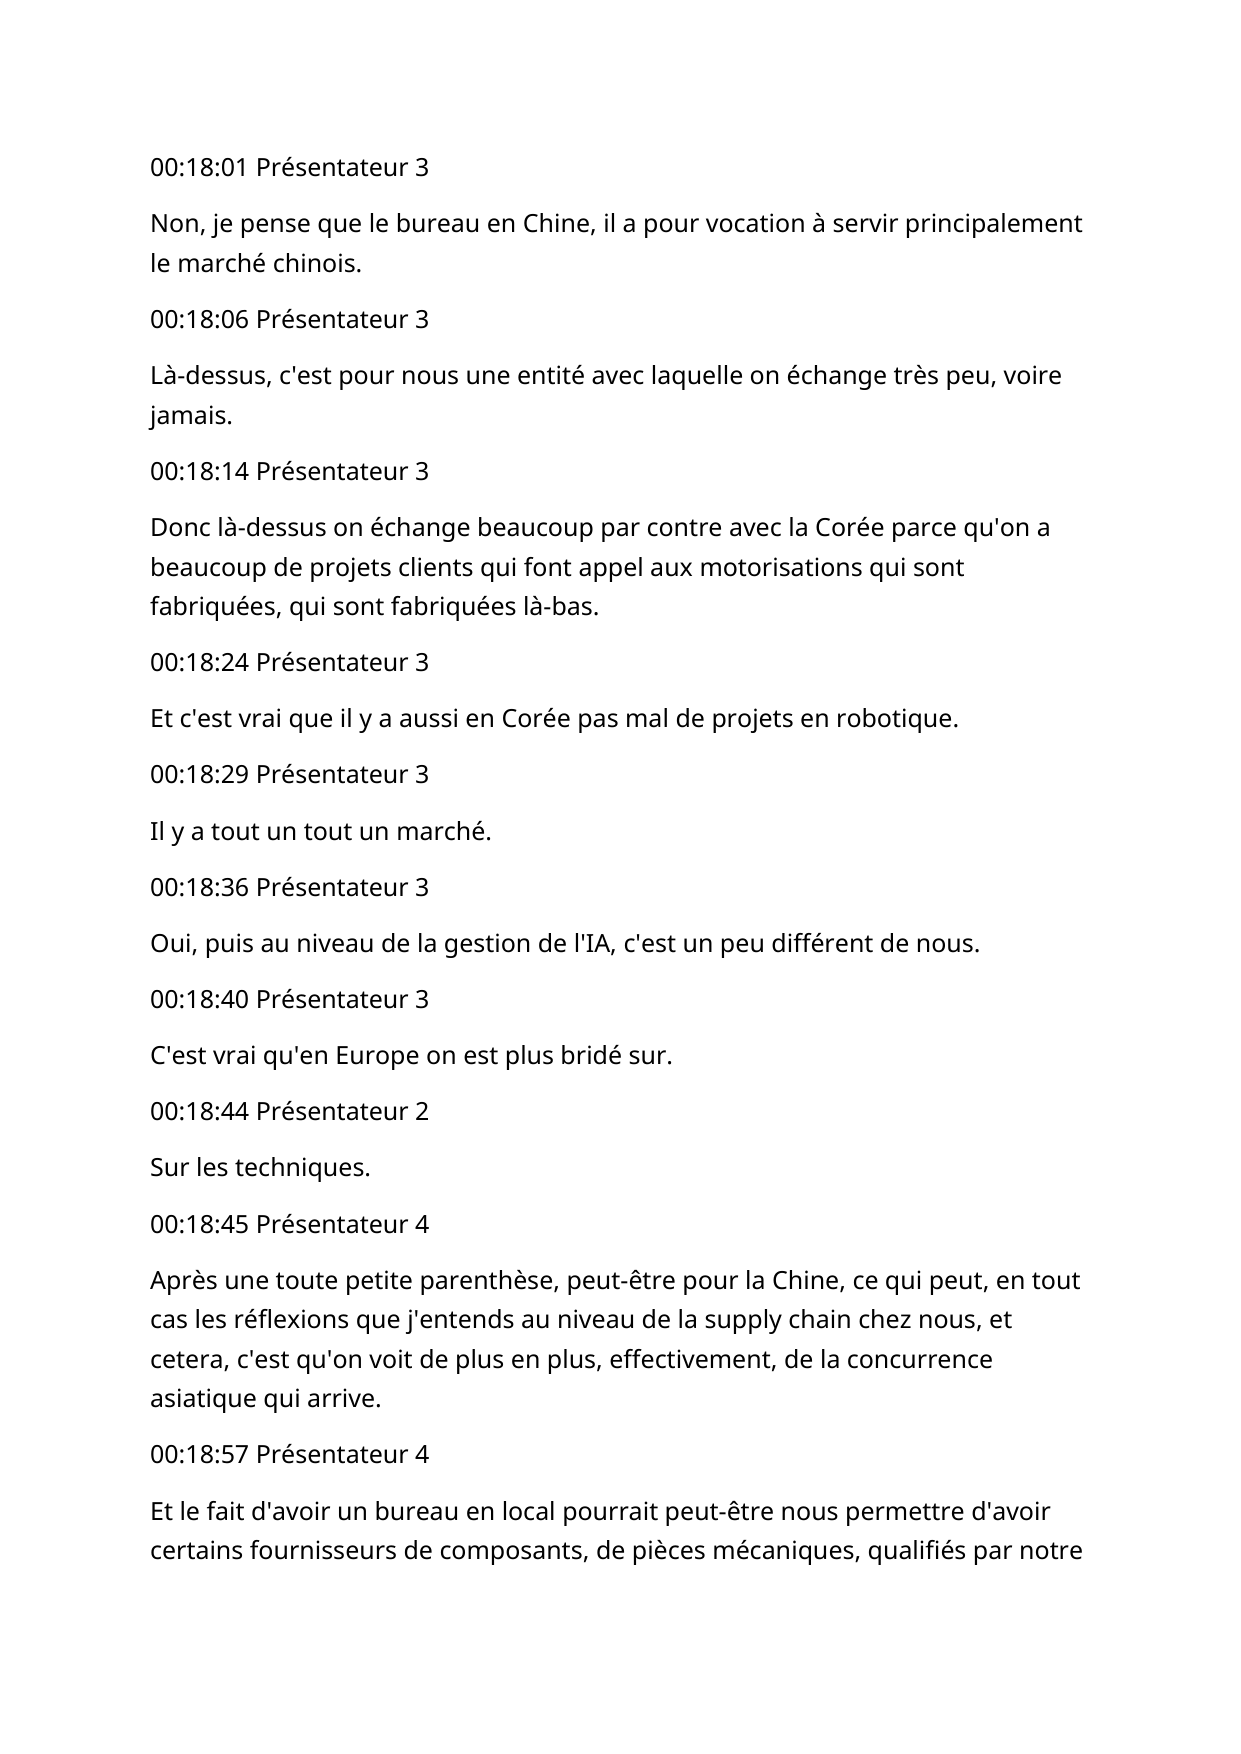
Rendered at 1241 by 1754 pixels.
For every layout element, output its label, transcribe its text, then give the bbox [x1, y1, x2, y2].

text Là-dessus, c'est pour nous une entité avec laquelle on échange très peu, voire jamais. [150, 358, 1090, 431]
text C'est vrai qu'en Europe on est plus bridé sur. [150, 1038, 1090, 1072]
text 00:18:06 Présentateur 3 [150, 302, 1090, 336]
text 00:18:44 Présentateur 2 [150, 1094, 1090, 1128]
text Sur les techniques. [150, 1150, 1090, 1184]
text 00:18:36 Présentateur 3 [150, 869, 1090, 903]
text 00:18:14 Présentateur 3 [150, 453, 1090, 488]
text 00:18:01 Présentateur 3 [150, 150, 1090, 184]
text Donc là-dessus on échange beaucoup par contre avec la Corée parce qu'on a beaucoup de projets clients qui font appel aux motorisations qui sont fabriquées, qui sont fabriquées là-bas. [150, 510, 1090, 623]
text 00:18:57 Présentateur 4 [150, 1437, 1090, 1471]
text Après une toute petite parenthèse, peut-être pour la Chine, ce qui peut, en tout cas les réflexions que j'entends au niveau de la supply chain chez nous, et cetera, c'est qu'on voit de plus en plus, effectivement, de la concurrence asiatique qui arrive. [150, 1262, 1090, 1415]
text 00:18:45 Présentateur 4 [150, 1206, 1090, 1240]
text 00:18:29 Présentateur 3 [150, 757, 1090, 791]
text Non, je pense que le bureau en Chine, il a pour vocation à servir principalement le marché chinois. [150, 206, 1090, 280]
text 00:18:40 Présentateur 3 [150, 982, 1090, 1016]
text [150, 1493, 1090, 1567]
text Oui, puis au niveau de la gestion de l'IA, c'est un peu différent de nous. [150, 926, 1090, 959]
text 00:18:24 Présentateur 3 [150, 645, 1090, 679]
text Et c'est vrai que il y a aussi en Corée pas mal de projets en robotique. [150, 701, 1090, 735]
text Il y a tout un tout un marché. [150, 813, 1090, 847]
